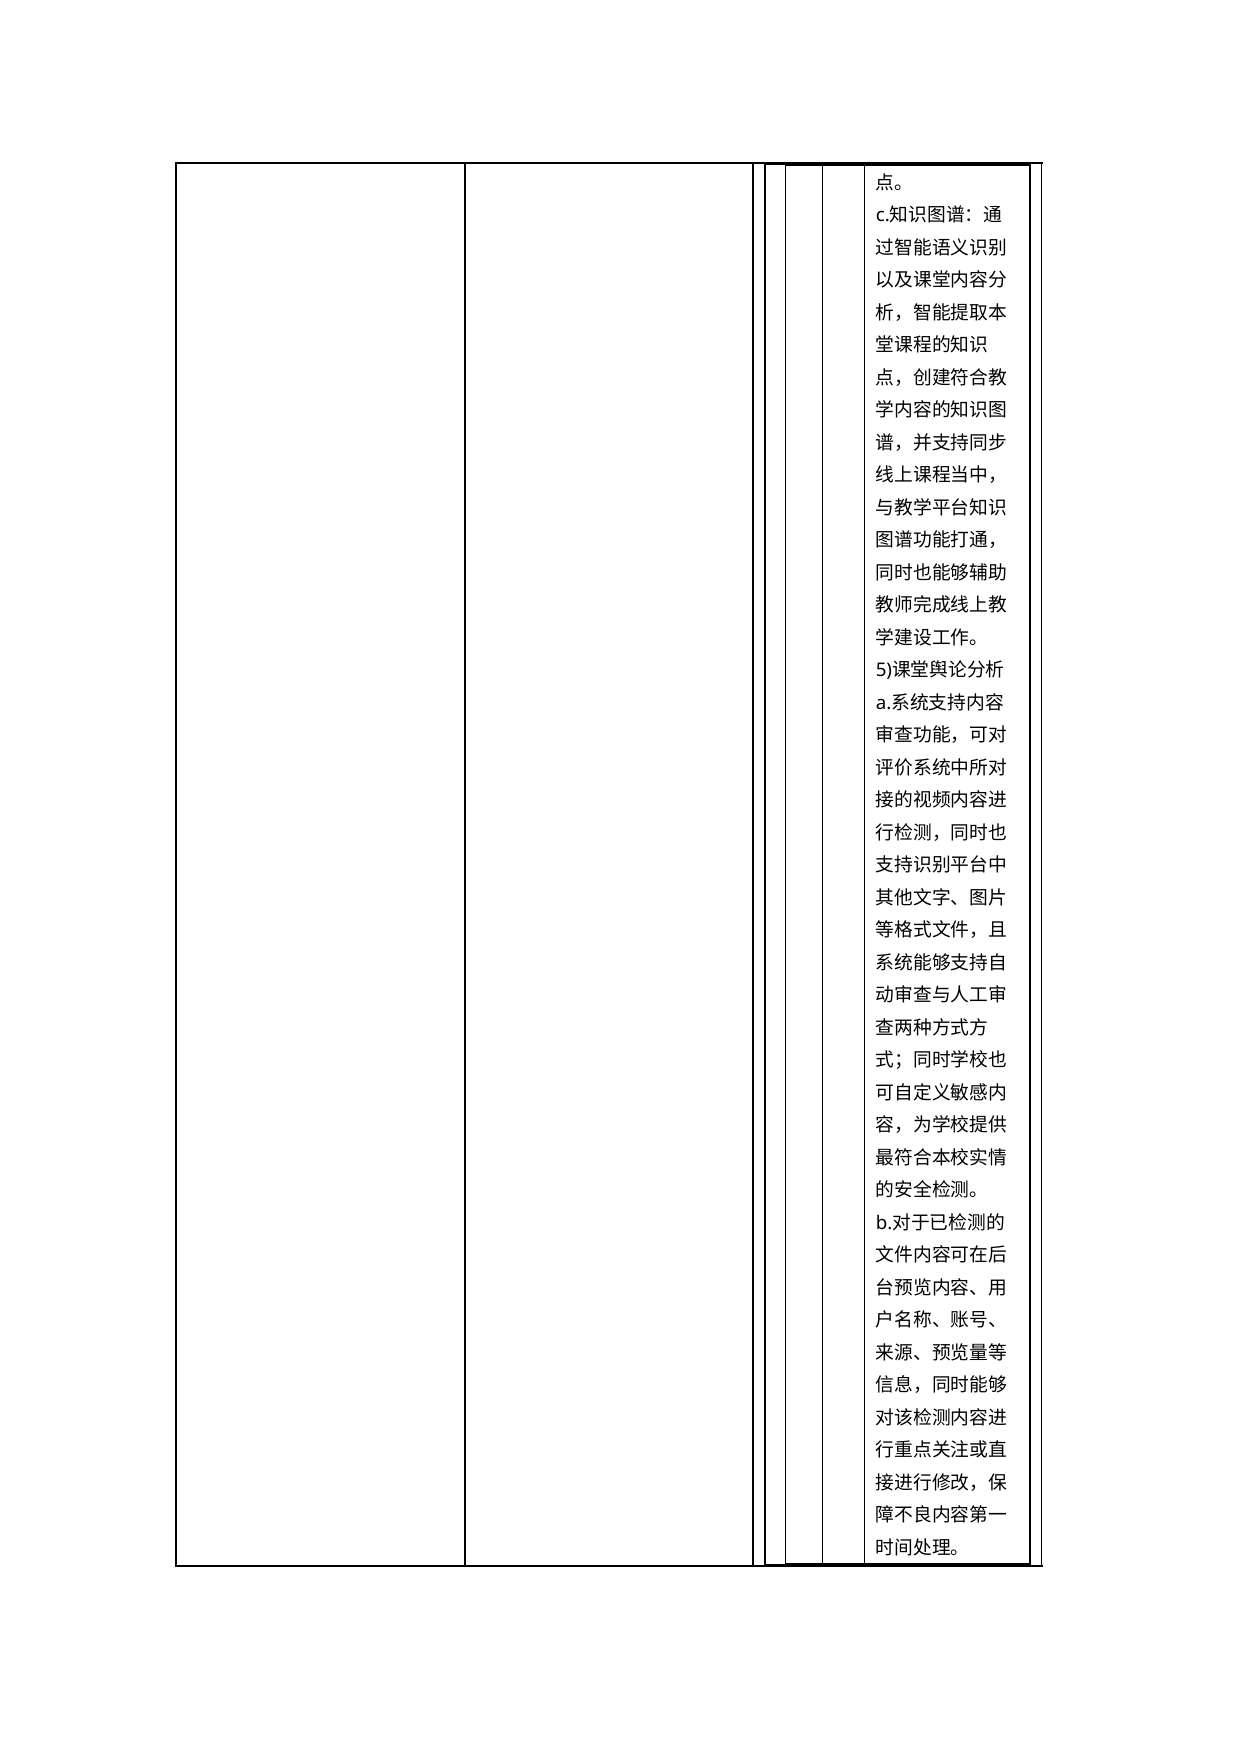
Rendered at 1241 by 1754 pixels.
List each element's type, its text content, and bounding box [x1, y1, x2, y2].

table_cell [865, 166, 1029, 1563]
table_cell [766, 165, 785, 1564]
table_cell [1031, 164, 1041, 1565]
table_cell [786, 166, 822, 1563]
table_cell [754, 164, 764, 1565]
table_cell [466, 164, 752, 1565]
table_cell [823, 166, 864, 1563]
table_cell 1 [177, 164, 464, 1565]
